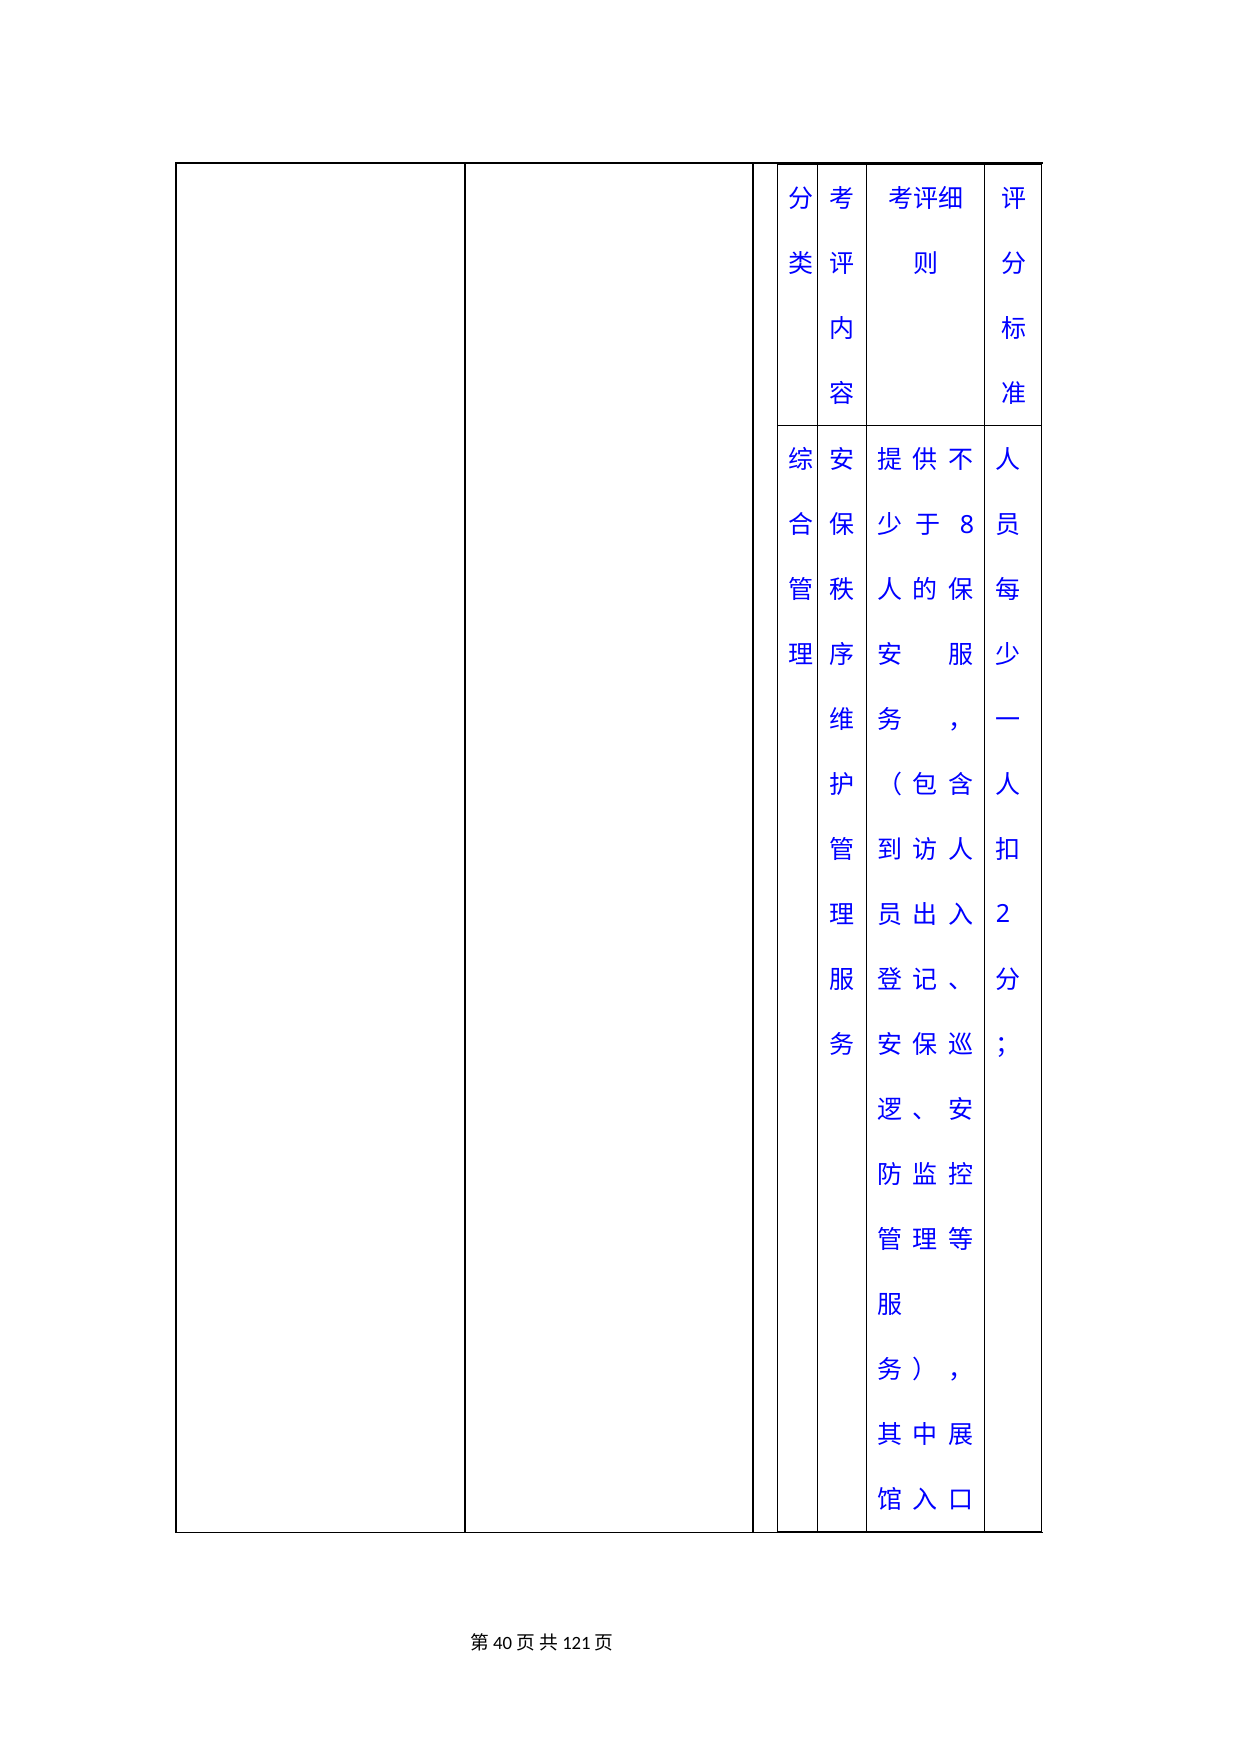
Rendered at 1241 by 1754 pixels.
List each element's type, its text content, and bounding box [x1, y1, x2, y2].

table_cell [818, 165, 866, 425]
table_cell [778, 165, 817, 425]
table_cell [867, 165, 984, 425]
table_cell 1 [177, 164, 464, 1532]
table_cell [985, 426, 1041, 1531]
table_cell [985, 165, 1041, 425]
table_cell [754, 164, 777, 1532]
table_cell [466, 164, 752, 1532]
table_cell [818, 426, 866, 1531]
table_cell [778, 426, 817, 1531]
